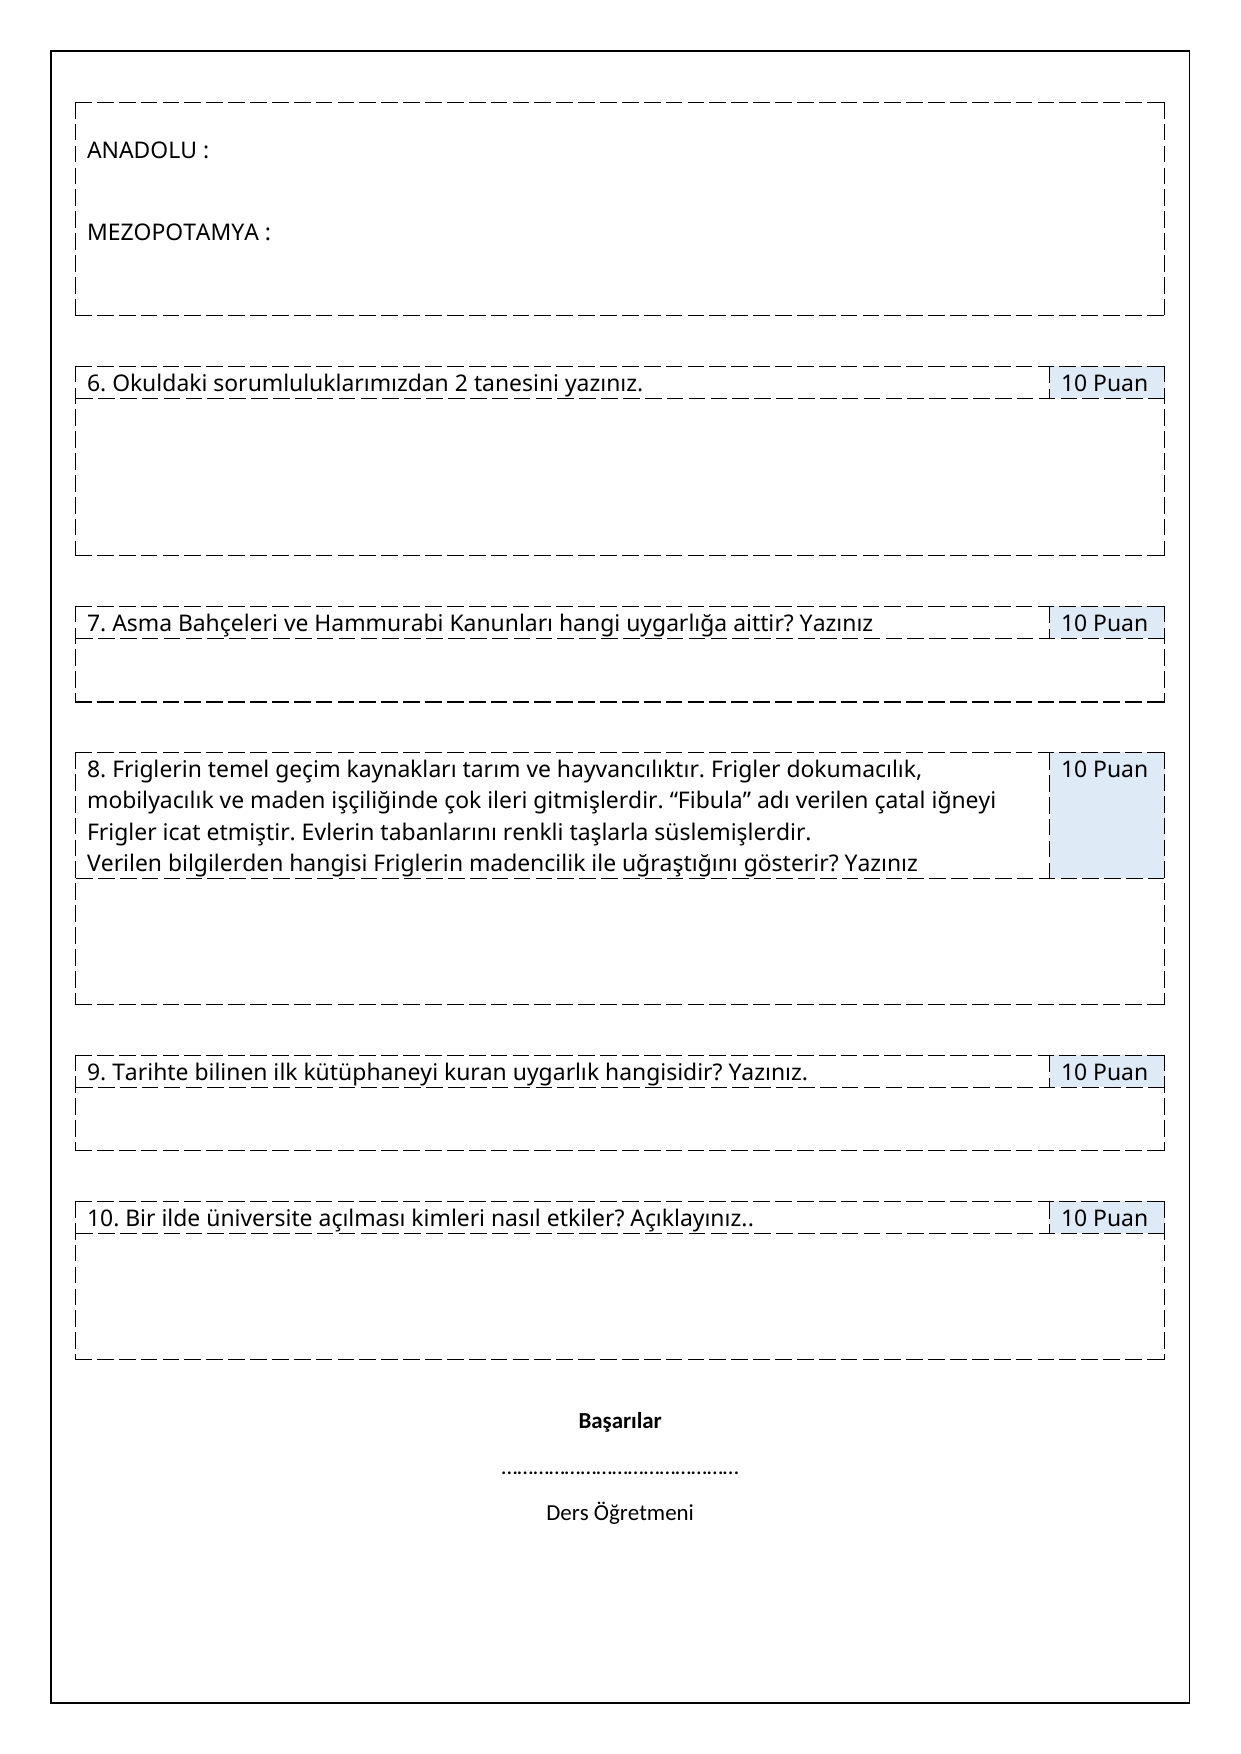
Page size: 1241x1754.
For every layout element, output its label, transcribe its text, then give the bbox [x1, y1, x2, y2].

table_header 8. Friglerin temel geçim kaynakları tarım ve hayvancılıktır. Frigler dokumacılık, mobilyacılık ve maden işçiliğinde çok ileri gitmişlerdir. “Fibula” adı verilen çatal iğneyi Frigler icat etmiştir. Evlerin tabanlarını renkli taşlarla süslemişlerdir. Verilen bilgilerden hangisi Friglerin madencilik ile uğraştığını gösterir? Yazınız [76, 752, 1049, 878]
table_header 9. Tarihte bilinen ilk kütüphaneyi kuran uygarlık hangisidir? Yazınız. [76, 1055, 1049, 1087]
table_header 10 Puan [1050, 1201, 1165, 1233]
table_cell [76, 1233, 1165, 1359]
table_header 7. Asma Bahçeleri ve Hammurabi Kanunları hangi uygarlığa aittir? Yazınız [76, 606, 1049, 638]
table_cell [76, 638, 1165, 701]
table_cell ANADOLU : MEZOPOTAMYA : [76, 102, 1165, 315]
table_cell [76, 1087, 1165, 1150]
table_cell [76, 878, 1165, 1004]
table_header 10. Bir ilde üniversite açılması kimleri nasıl etkiler? Açıklayınız.. [76, 1201, 1049, 1233]
table_cell [76, 398, 1165, 555]
table_header 10 Puan [1050, 366, 1165, 398]
table_header 6. Okuldaki sorumluluklarımızdan 2 tanesini yazınız. [76, 366, 1049, 398]
text Ders Öğretmeni [75, 1498, 1165, 1526]
text ……………………………………… [75, 1452, 1165, 1480]
text Başarılar [75, 1406, 1165, 1434]
table_header 10 Puan [1050, 606, 1165, 638]
table_header 10 Puan [1050, 1055, 1165, 1087]
table_header 10 Puan [1050, 752, 1165, 878]
